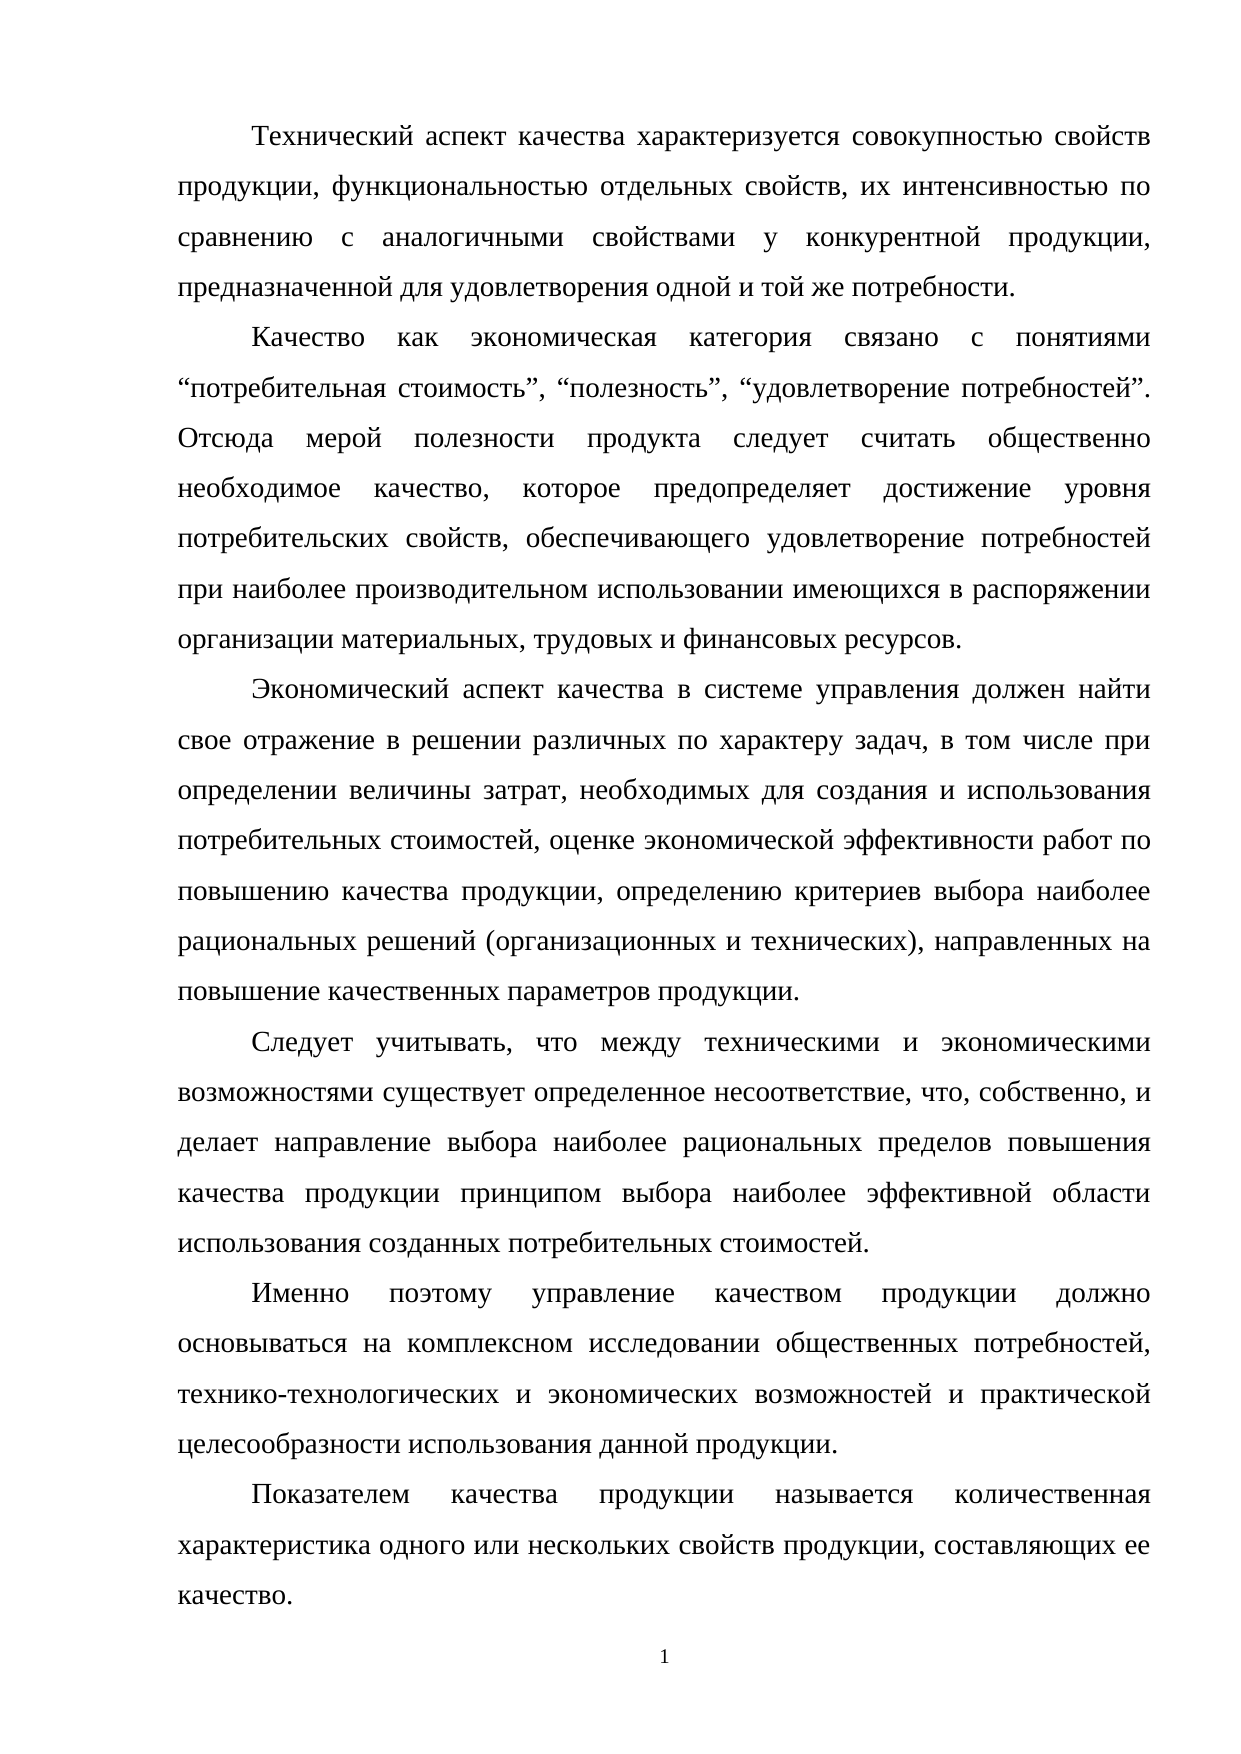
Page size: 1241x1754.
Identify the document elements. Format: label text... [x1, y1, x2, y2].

text Именно поэтому управление качеством продукции должно основываться на комплексном исследовании общественных потребностей, технико-технологических и экономических возможностей и практической целесообразности использования данной продукции. [177, 1275, 1152, 1460]
text Качество как экономическая категория связано с понятиями “потребительная стоимость”, “полезность”, “удовлетворение потребностей”. Отсюда мерой полезности продукта следует считать общественно необходимое качество, которое предопределяет достижение уровня потребительских свойств, обеспечивающего удовлетворение потребностей при наиболее производительном использовании имеющихся в распоряжении организации материальных, трудовых и финансовых ресурсов. [177, 319, 1152, 655]
text Экономический аспект качества в системе управления должен найти свое отражение в решении различных по характеру задач, в том числе при определении величины затрат, необходимых для создания и использования потребительных стоимостей, оценке экономической эффективности работ по повышению качества продукции, определению критериев выбора наиболее рациональных решений (организационных и технических), направленных на повышение качественных параметров продукции. [177, 672, 1152, 1007]
text Следует учитывать, что между техническими и экономическими возможностями существует определенное несоответствие, что, собственно, и делает направление выбора наиболее рациональных пределов повышения качества продукции принципом выбора наиболее эффективной области использования созданных потребительных стоимостей. [177, 1024, 1152, 1258]
text Показателем качества продукции называется количественная характеристика одного или нескольких свойств продукции, составляющих ее качество. [177, 1477, 1152, 1611]
text Технический аспект качества характеризуется совокупностью свойств продукции, функциональностью отдельных свойств, их интенсивностью по сравнению с аналогичными свойствами у конкурентной продукции, предназначенной для удовлетворения одной и той же потребности. [177, 118, 1152, 303]
